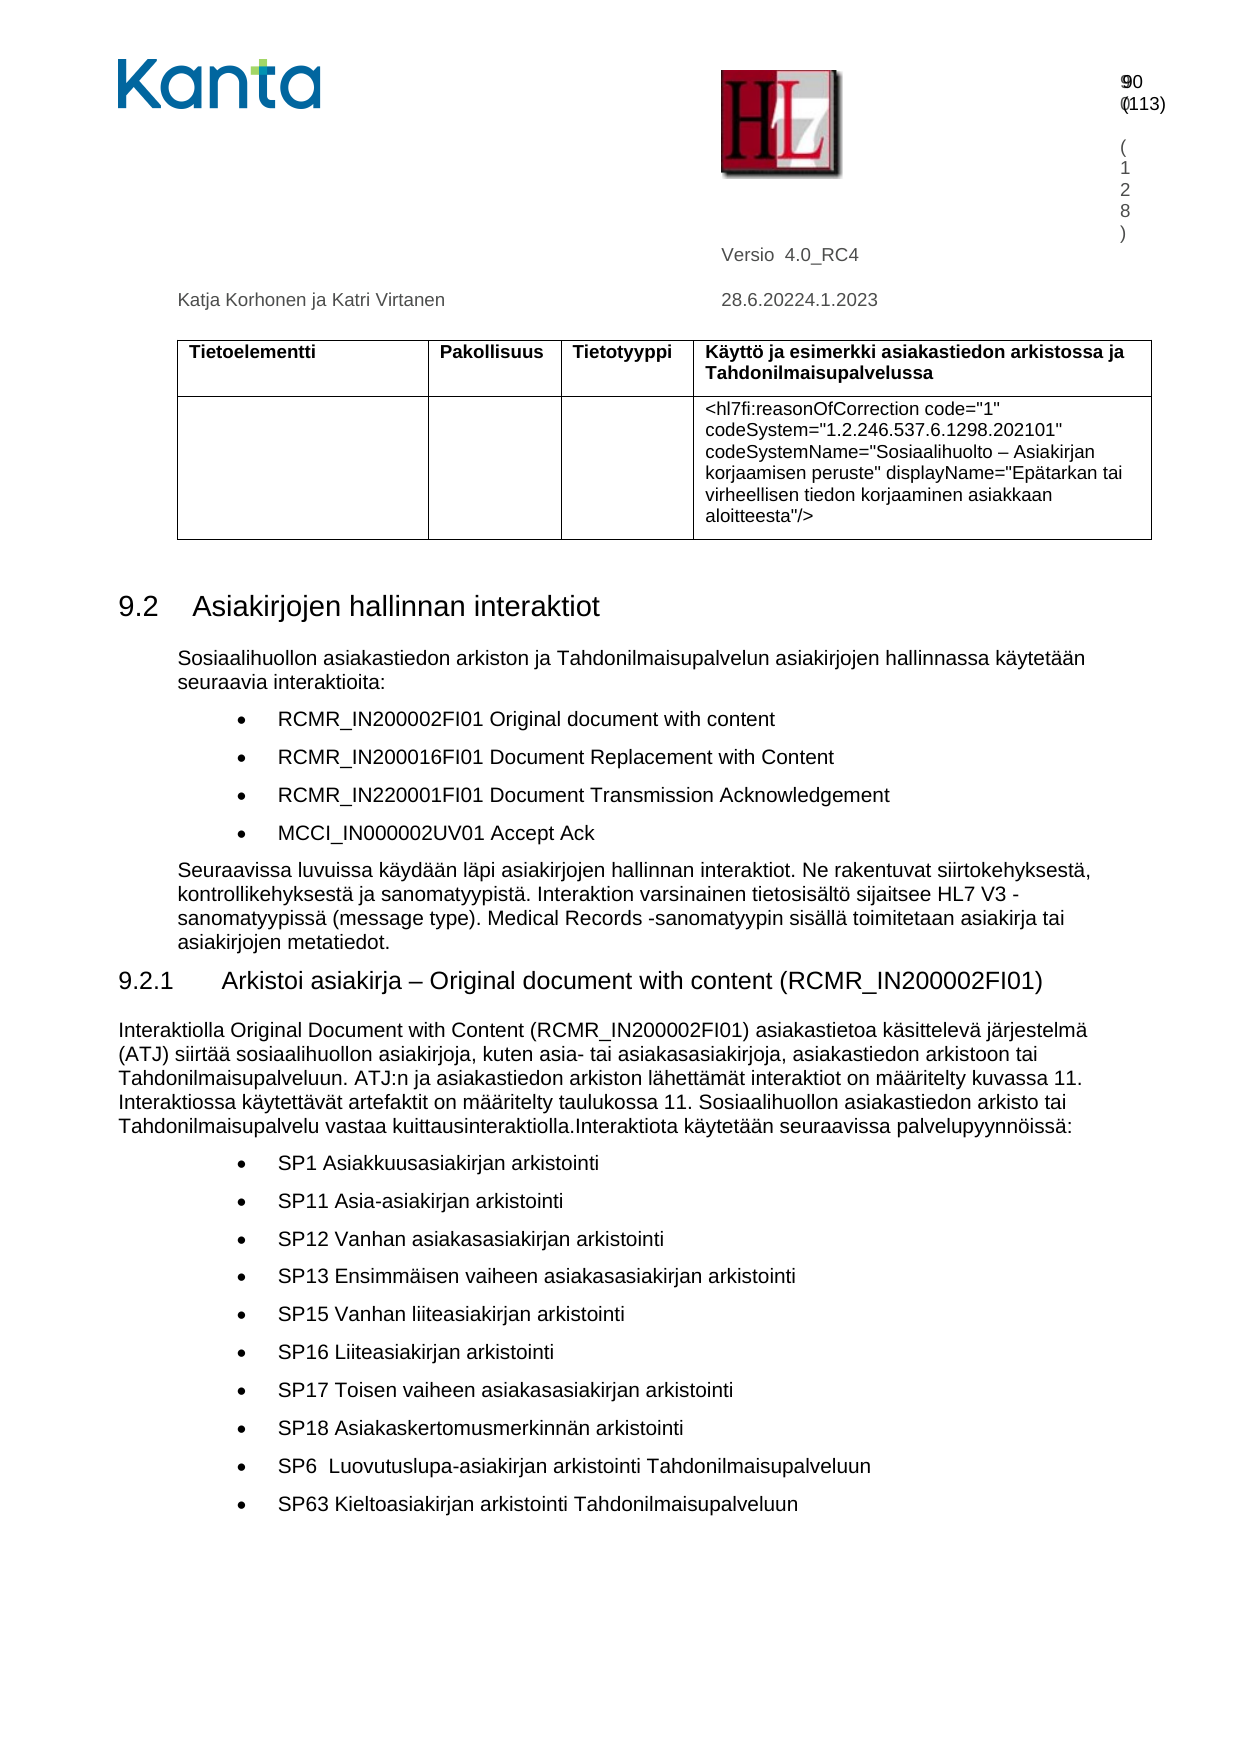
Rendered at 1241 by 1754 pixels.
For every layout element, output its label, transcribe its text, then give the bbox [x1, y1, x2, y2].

list SP6 Luovutuslupa-asiakirjan arkistointi Tahdonilmaisupalveluun [236, 1453, 1122, 1479]
list SP63 Kieltoasiakirjan arkistointi Tahdonilmaisupalveluun [236, 1491, 1122, 1517]
list SP15 Vanhan liiteasiakirjan arkistointi [236, 1302, 1122, 1327]
text Seuraavissa luvuissa käydään läpi asiakirjojen hallinnan interaktiot. Ne rakentuvat siirtokehyksestä, kontrollikehyksestä ja sanomatyypistä. Interaktion varsinainen tietosisältö sijaitsee HL7 V3 -sanomatyypissä (message type). Medical Records -sanomatyypin sisällä toimitetaan asiakirja tai asiakirjojen metatiedot. [177, 858, 1122, 953]
list SP12 Vanhan asiakasasiakirjan arkistointi [236, 1226, 1122, 1251]
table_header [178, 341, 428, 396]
list SP13 Ensimmäisen vaiheen asiakasasiakirjan arkistointi [236, 1264, 1122, 1289]
list RCMR_IN200016FI01 Document Replacement with Content [236, 744, 1122, 769]
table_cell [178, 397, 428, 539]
list RCMR_IN200002FI01 Original document with content [236, 706, 1122, 731]
picture [118, 59, 321, 109]
text Sosiaalihuollon asiakastiedon arkiston ja Tahdonilmaisupalvelun asiakirjojen hallinnassa käytetään seuraavia interaktioita: [177, 646, 1122, 693]
list SP16 Liiteasiakirjan arkistointi [236, 1339, 1122, 1365]
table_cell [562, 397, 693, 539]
subtitle Arkistoi asiakirja – Original document with content (RCMR_IN200002FI01) [118, 966, 1122, 995]
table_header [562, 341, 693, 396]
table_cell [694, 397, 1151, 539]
list SP17 Toisen vaiheen asiakasasiakirjan arkistointi [236, 1377, 1122, 1403]
list SP18 Asiakaskertomusmerkinnän arkistointi [236, 1415, 1122, 1441]
list RCMR_IN220001FI01 Document Transmission Acknowledgement [236, 782, 1122, 807]
list MCCI_IN000002UV01 Accept Ack [236, 820, 1122, 845]
picture [721, 70, 844, 179]
list SP11 Asia-asiakirjan arkistointi [236, 1188, 1122, 1213]
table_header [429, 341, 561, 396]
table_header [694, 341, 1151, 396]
list SP1 Asiakkuusasiakirjan arkistointi [236, 1150, 1122, 1175]
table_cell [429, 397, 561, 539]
subtitle Asiakirjojen hallinnan interaktiot [118, 589, 1122, 623]
text Interaktiolla Original Document with Content (RCMR_IN200002FI01) asiakastietoa käsittelevä järjestelmä (ATJ) siirtää sosiaalihuollon asiakirjoja, kuten asia- tai asiakasasiakirjoja, asiakastiedon arkistoon tai Tahdonilmaisupalveluun. ATJ:n ja asiakastiedon arkiston lähettämät interaktiot on määritelty kuvassa 11. Interaktiossa käytettävät artefaktit on määritelty taulukossa 11. Sosiaalihuollon asiakastiedon arkisto tai Tahdonilmaisupalvelu vastaa kuittausinteraktiolla.Interaktiota käytetään seuraavissa palvelupyynnöissä: [118, 1018, 1122, 1137]
